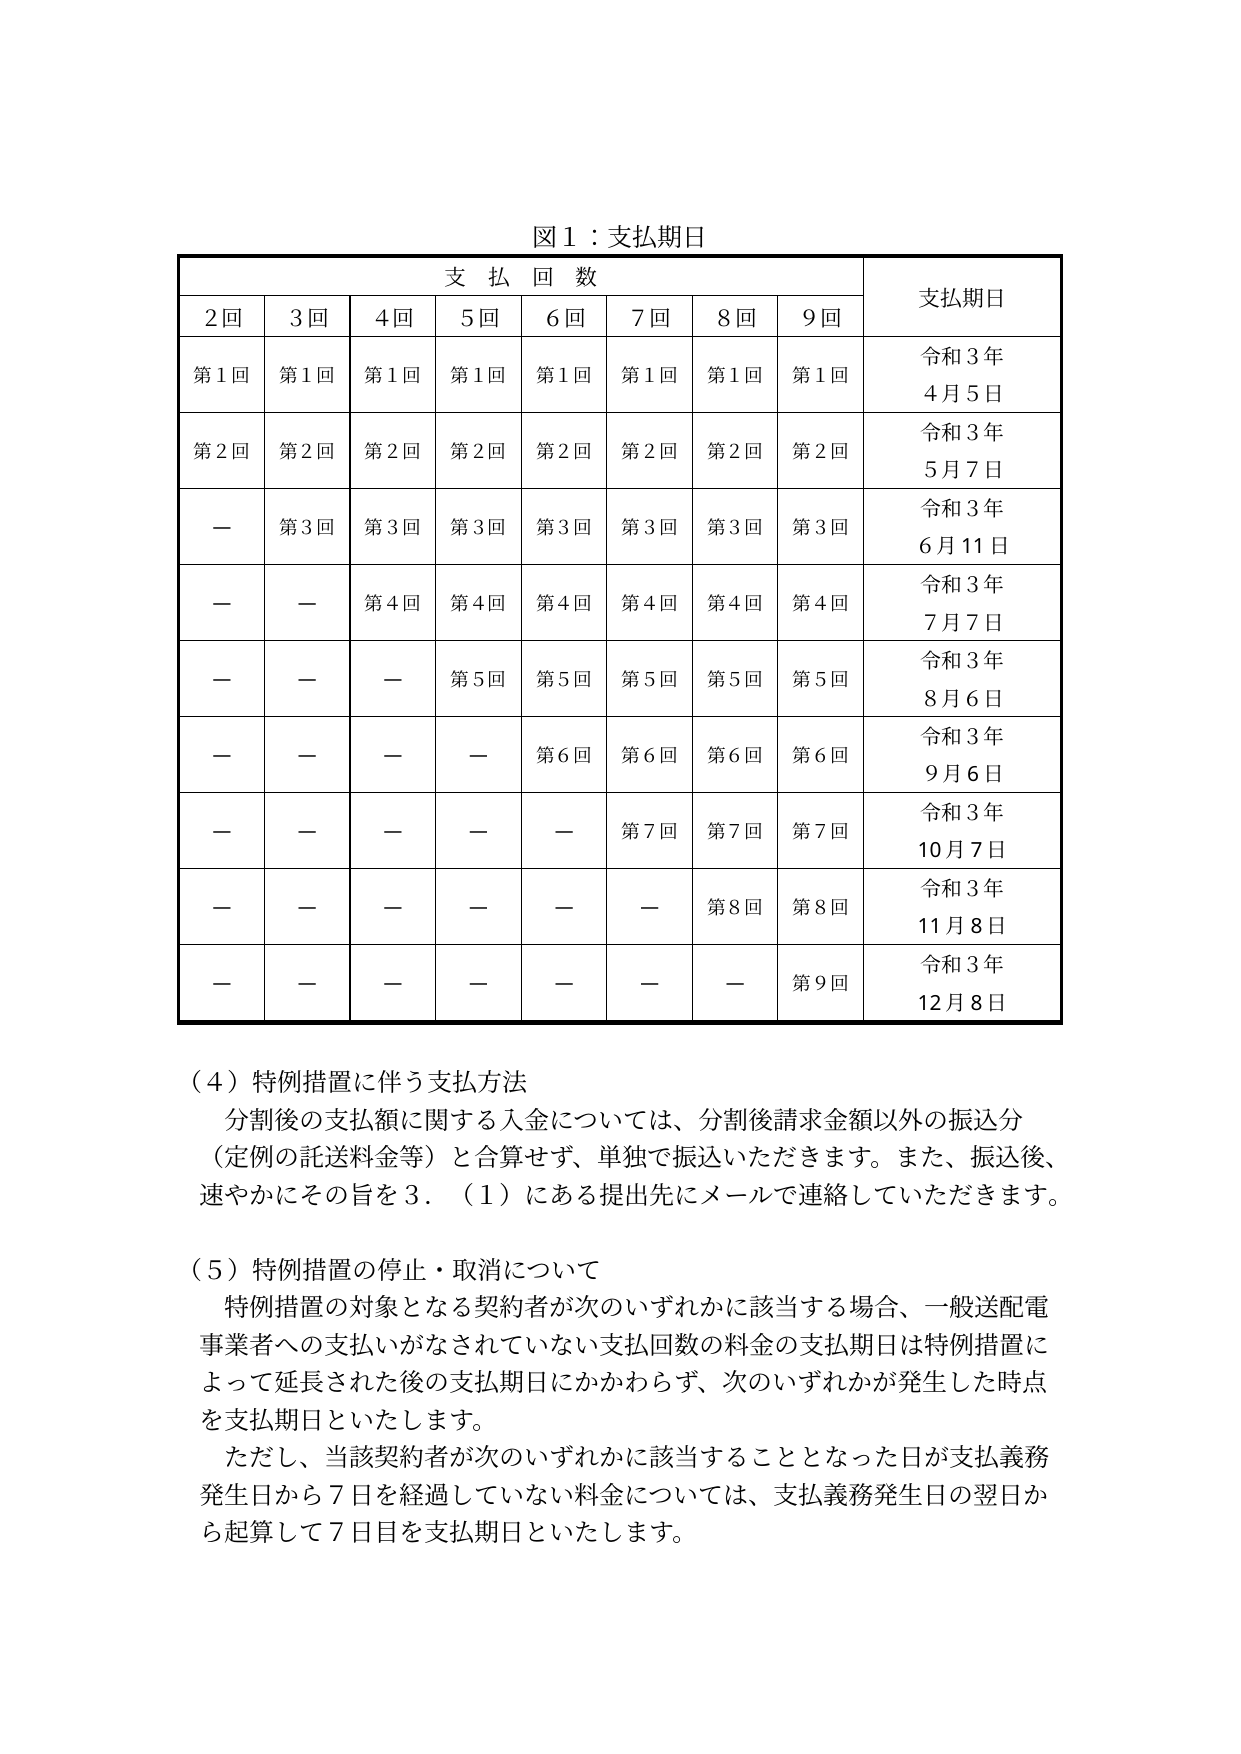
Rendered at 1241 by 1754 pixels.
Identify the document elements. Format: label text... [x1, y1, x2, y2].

table_cell 第２回 [607, 413, 692, 488]
table_cell 第１回 [436, 337, 521, 412]
table_cell 第４回 [778, 565, 863, 640]
table_cell 第７回 [778, 793, 863, 868]
table_cell 令和３年 ８月６日 [864, 641, 1060, 716]
table_cell ― [265, 565, 349, 640]
table_cell ― [265, 717, 349, 792]
table_cell ― [265, 945, 349, 1020]
table_cell 第１回 [351, 337, 435, 412]
table_cell 令和３年 ７月７日 [864, 565, 1060, 640]
table_cell 第５回 [607, 641, 692, 716]
table_cell ― [180, 565, 264, 640]
table_cell ― [180, 945, 264, 1020]
table_cell 第２回 [436, 413, 521, 488]
table_cell 第５回 [522, 641, 606, 716]
table_cell ３回 [265, 296, 349, 336]
table_cell 第４回 [522, 565, 606, 640]
table_cell 第９回 [778, 945, 863, 1020]
table_cell 第３回 [265, 489, 349, 564]
table_cell ５回 [436, 296, 521, 336]
table_cell 第１回 [607, 337, 692, 412]
table_cell ８回 [693, 296, 777, 336]
table_cell ― [180, 793, 264, 868]
table_cell ― [436, 717, 521, 792]
table_header 支 払 回 数 [180, 258, 863, 295]
table_cell ― [265, 641, 349, 716]
table_cell 第２回 [778, 413, 863, 488]
table_cell 第８回 [693, 869, 777, 944]
text 図１：支払期日 [177, 217, 1063, 254]
text （４）特例措置に伴う支払方法 [177, 1062, 1063, 1099]
table_cell ― [436, 793, 521, 868]
table_cell 第３回 [522, 489, 606, 564]
text 特例措置の対象となる契約者が次のいずれかに該当する場合、一般送配電事業者への支払いがなされていない支払回数の料金の支払期日は特例措置によって延長された後の支払期日にかかわらず、次のいずれかが発生した時点を支払期日といたします。 [199, 1287, 1063, 1437]
table_cell 第７回 [607, 793, 692, 868]
text ただし、当該契約者が次のいずれかに該当することとなった日が支払義務発生日から７日を経過していない料金については、支払義務発生日の翌日から起算して７日目を支払期日といたします。 [199, 1437, 1063, 1549]
table_cell ― [180, 489, 264, 564]
table_header 支払期日 [864, 258, 1060, 336]
table_cell ― [265, 869, 349, 944]
table_cell 令和３年 ９月6日 [864, 717, 1060, 792]
table_cell ― [522, 945, 606, 1020]
table_cell 第１回 [693, 337, 777, 412]
table_cell 第５回 [778, 641, 863, 716]
table_cell 第３回 [351, 489, 435, 564]
table_cell ― [351, 869, 435, 944]
table_cell ― [180, 869, 264, 944]
table_cell 第３回 [778, 489, 863, 564]
table_cell ７回 [607, 296, 692, 336]
table_cell 令和３年 ５月７日 [864, 413, 1060, 488]
table_cell 第２回 [180, 413, 264, 488]
table_cell ― [522, 869, 606, 944]
table_cell ― [351, 793, 435, 868]
table_cell 第１回 [522, 337, 606, 412]
table_cell 令和３年 12月8日 [864, 945, 1060, 1020]
table_cell 第４回 [607, 565, 692, 640]
table_cell ２回 [180, 296, 264, 336]
table_cell 第６回 [522, 717, 606, 792]
table_cell ― [180, 641, 264, 716]
table_cell 第３回 [436, 489, 521, 564]
table_cell 第６回 [693, 717, 777, 792]
table_cell 令和３年 ４月５日 [864, 337, 1060, 412]
table_cell 第１回 [778, 337, 863, 412]
table_cell 令和３年 11月8日 [864, 869, 1060, 944]
table_cell ― [522, 793, 606, 868]
table_cell ― [607, 945, 692, 1020]
table_cell 第４回 [436, 565, 521, 640]
table_cell 第１回 [265, 337, 349, 412]
table_cell ４回 [351, 296, 435, 336]
table_cell 第４回 [693, 565, 777, 640]
table_cell 第３回 [607, 489, 692, 564]
table_cell 第８回 [778, 869, 863, 944]
table_cell ９回 [778, 296, 863, 336]
table_cell 第５回 [693, 641, 777, 716]
table_cell 第２回 [693, 413, 777, 488]
table_cell ― [265, 793, 349, 868]
table_cell 第５回 [436, 641, 521, 716]
table_cell 第２回 [522, 413, 606, 488]
table_cell 第３回 [693, 489, 777, 564]
table_cell 令和３年 10月7日 [864, 793, 1060, 868]
text 分割後の支払額に関する入金については、分割後請求金額以外の振込分（定例の託送料金等）と合算せず、単独で振込いただきます。また、振込後、速やかにその旨を３．（１）にある提出先にメールで連絡していただきます。 [199, 1099, 1063, 1212]
table_cell ― [436, 869, 521, 944]
table_cell 第１回 [180, 337, 264, 412]
table_cell 第６回 [607, 717, 692, 792]
table_cell ― [693, 945, 777, 1020]
table_cell 第２回 [351, 413, 435, 488]
text （５）特例措置の停止・取消について [177, 1249, 1063, 1287]
table_cell ― [607, 869, 692, 944]
table_cell ― [351, 945, 435, 1020]
table_cell ６回 [522, 296, 606, 336]
table_cell 第４回 [351, 565, 435, 640]
table_cell ― [351, 717, 435, 792]
table_cell 第２回 [265, 413, 349, 488]
table_cell 第７回 [693, 793, 777, 868]
table_cell ― [436, 945, 521, 1020]
table_cell ― [180, 717, 264, 792]
table_cell 第６回 [778, 717, 863, 792]
table_cell 令和３年 ６月11日 [864, 489, 1060, 564]
table_cell ― [351, 641, 435, 716]
